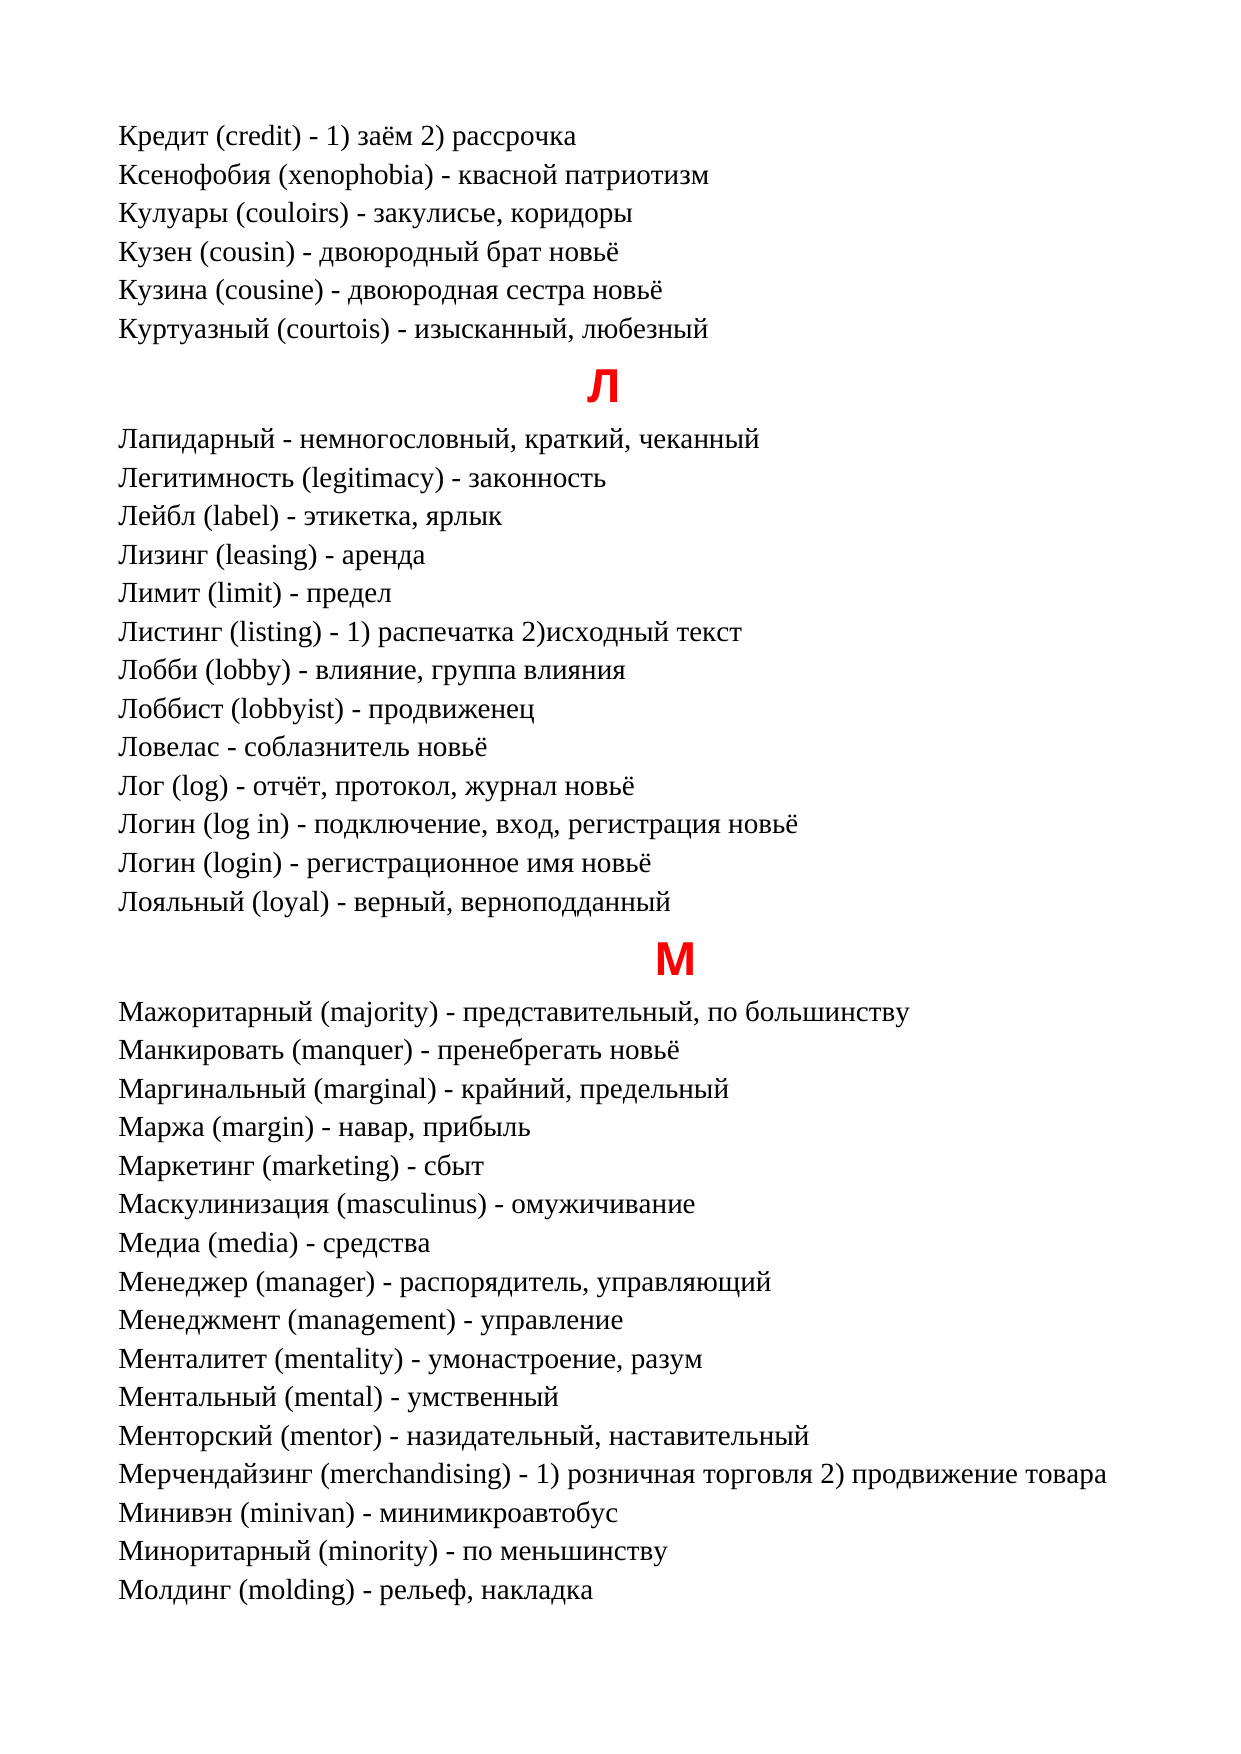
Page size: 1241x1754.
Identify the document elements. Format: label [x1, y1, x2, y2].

text [118, 118, 1122, 1606]
